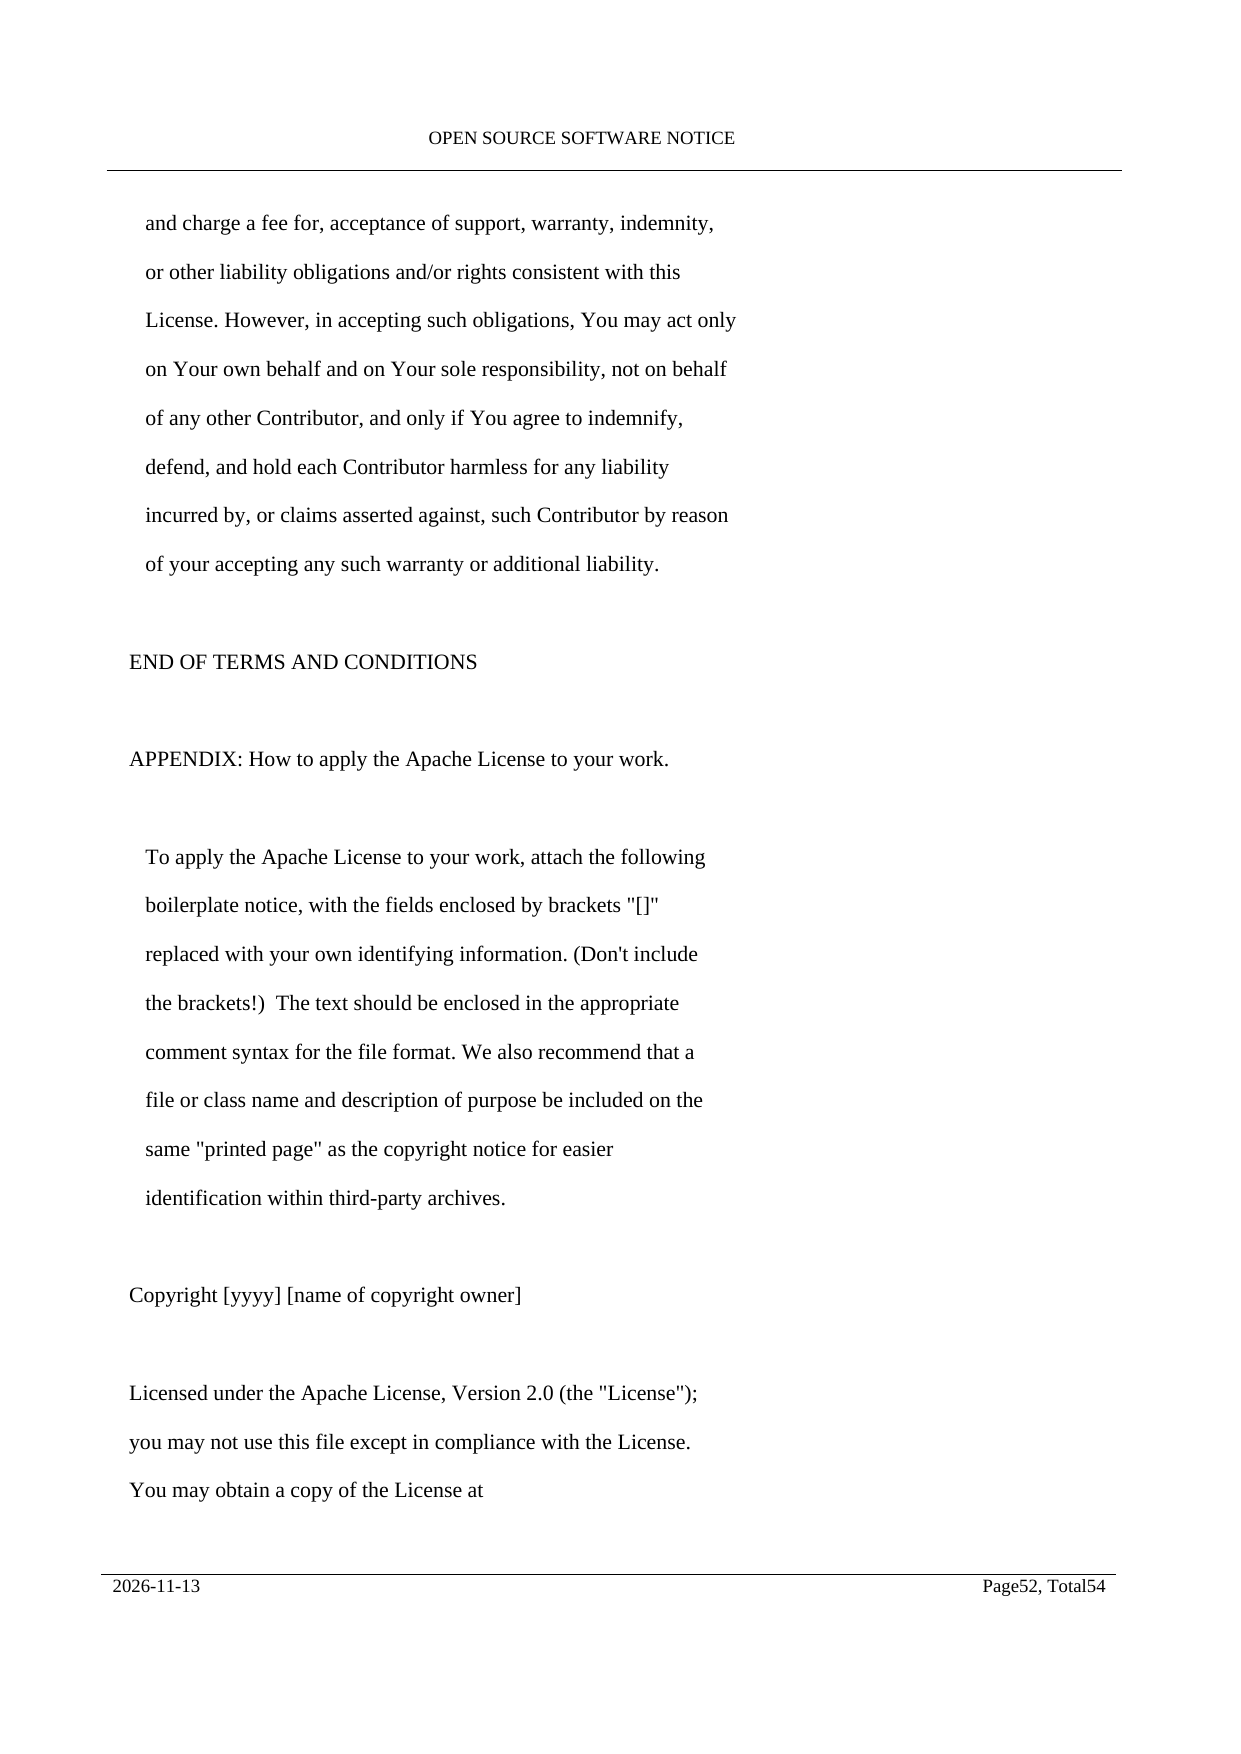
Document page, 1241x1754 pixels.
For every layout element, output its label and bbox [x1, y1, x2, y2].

text [112, 206, 1128, 1506]
